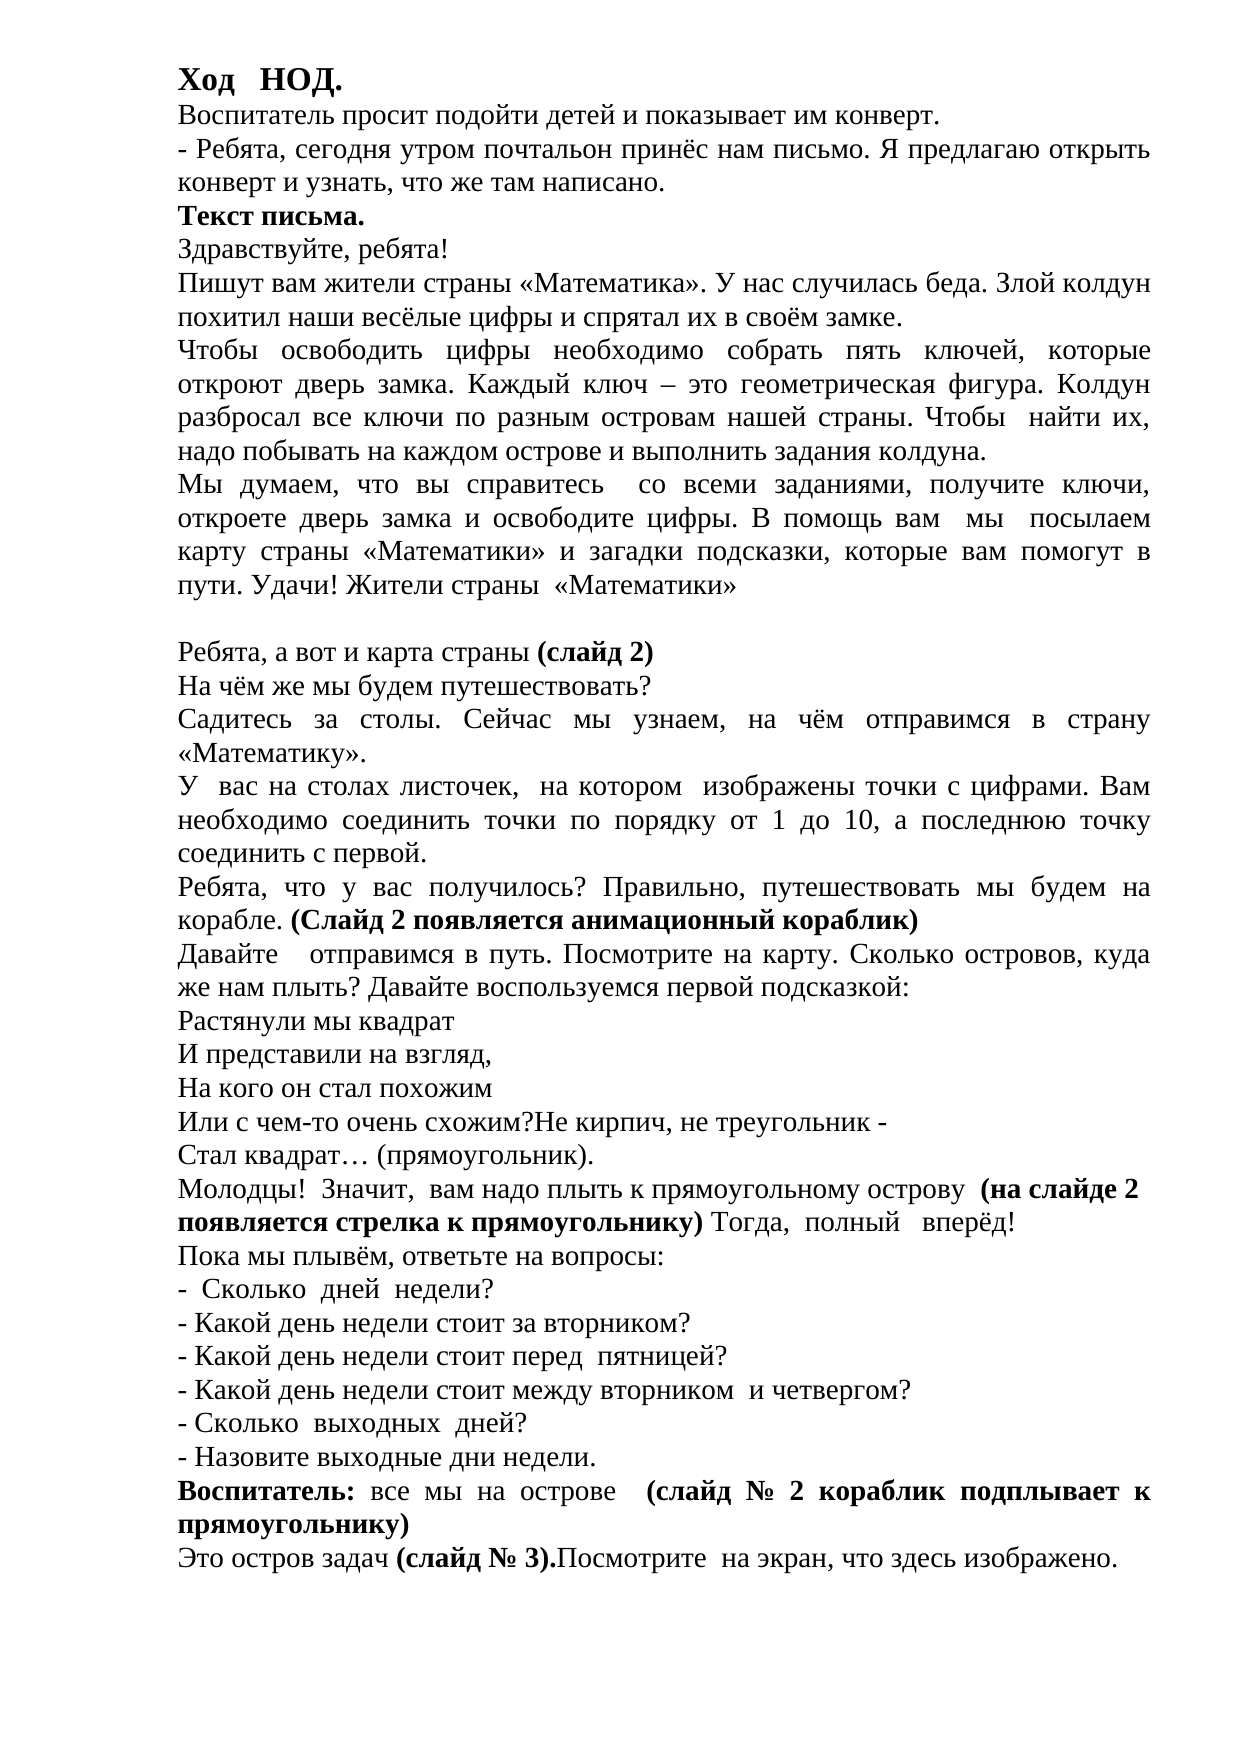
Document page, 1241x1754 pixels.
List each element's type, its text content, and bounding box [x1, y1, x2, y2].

text На чём же мы будем путешествовать? [177, 668, 1152, 701]
text Здравствуйте, ребята! [177, 232, 1152, 265]
text Это остров задач (слайд № 3).Посмотрите на экран, что здесь изображено. [177, 1540, 1152, 1573]
text Пока мы плывём, ответьте на вопросы: - Сколько дней недели? - Какой день недели стоит за вторником? - Какой день недели стоит перед пятницей? - Какой день недели стоит между вторником и четвергом? - Сколько выходных дней? - Назовите выходные дни недели. [177, 1238, 1152, 1473]
text Давайте отправимся в путь. Посмотрите на карту. Сколько островов, куда же нам плыть? Давайте воспользуемся первой подсказкой: [177, 936, 1152, 1003]
text Пишут вам жители страны «Математика». У нас случилась беда. Злой колдун похитил наши весёлые цифры и спрятал их в своём замке. [177, 265, 1152, 332]
text Чтобы освободить цифры необходимо собрать пять ключей, которые откроют дверь замка. Каждый ключ – это геометрическая фигура. Колдун разбросал все ключи по разным островам нашей страны. Чтобы найти их, надо побывать на каждом острове и выполнить задания колдуна. [177, 332, 1152, 466]
text Ребята, а вот и карта страны (слайд 2) [177, 634, 1152, 668]
text Воспитатель просит подойти детей и показывает им конверт. [177, 97, 1152, 131]
text Мы думаем, что вы справитесь со всеми заданиями, получите ключи, откроете дверь замка и освободите цифры. В помощь вам мы посылаем карту страны «Математики» и загадки подсказки, которые вам помогут в пути. Удачи! Жители страны «Математики» [177, 466, 1152, 601]
text Растянули мы квадрат И представили на взгляд, На кого он стал похожим Или с чем-то очень схожим?Не кирпич, не треугольник - Стал квадрат… (прямоугольник). Молодцы! Значит, вам надо плыть к прямоугольному острову (на слайде 2 появляется стрелка к прямоугольнику) Тогда, полный вперёд! [177, 1003, 1152, 1238]
text У вас на столах листочек, на котором изображены точки с цифрами. Вам необходимо соединить точки по порядку от 1 до 10, а последнюю точку соединить с первой. [177, 768, 1152, 869]
text Садитесь за столы. Сейчас мы узнаем, на чём отправимся в страну «Математику». [177, 701, 1152, 768]
text Ребята, что у вас получилось? Правильно, путешествовать мы будем на корабле. (Слайд 2 появляется анимационный кораблик) [177, 869, 1152, 936]
text Ход НОД. [177, 59, 1152, 97]
text Воспитатель: все мы на острове (слайд № 2 кораблик подплывает к прямоугольнику) [177, 1473, 1152, 1540]
text Текст письма. [177, 198, 1152, 232]
text - Ребята, сегодня утром почтальон принёс нам письмо. Я предлагаю открыть конверт и узнать, что же там написано. [177, 131, 1152, 198]
